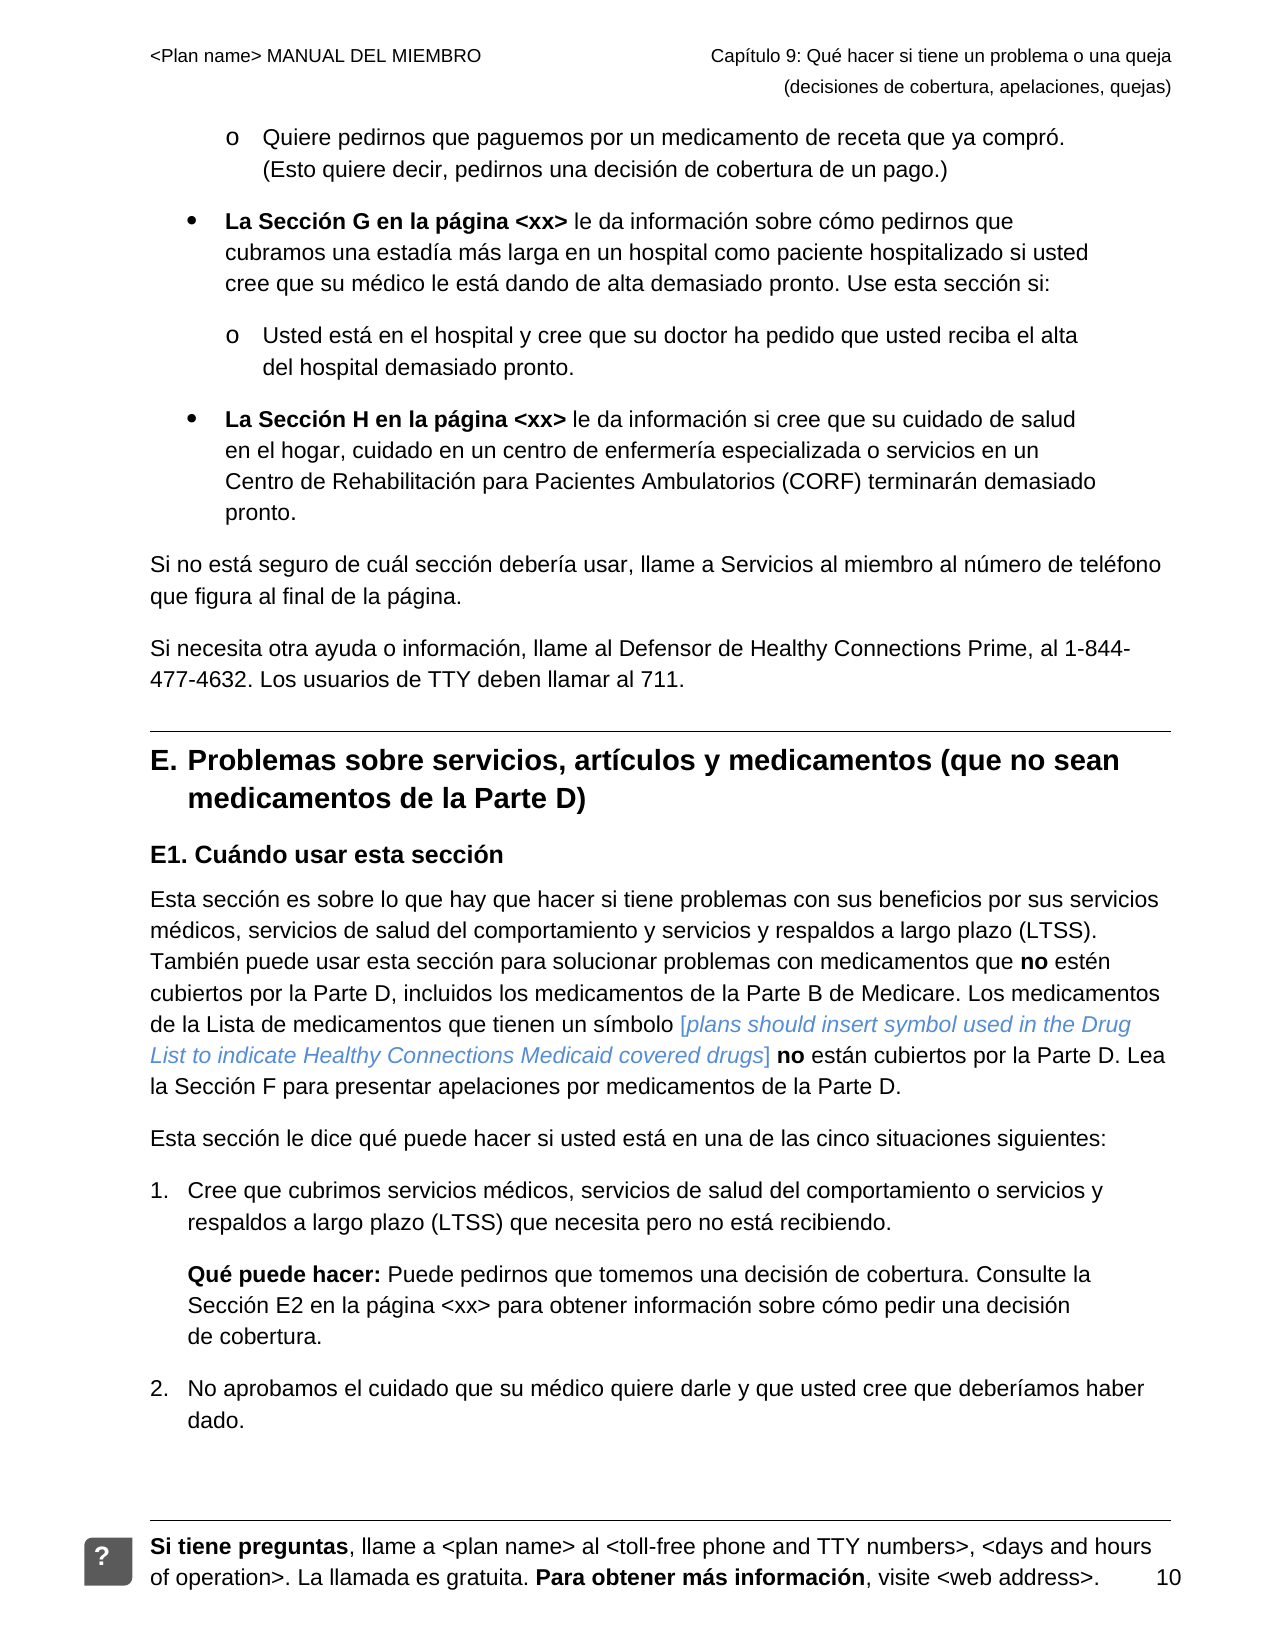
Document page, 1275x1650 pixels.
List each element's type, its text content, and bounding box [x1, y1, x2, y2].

list No aprobamos el cuidado que su médico quiere darle y que usted cree que deberíamos haber dado. [150, 1372, 1171, 1434]
text Si no está seguro de cuál sección debería usar, llame a Servicios al miembro al número de teléfono que figura al final de la página. [150, 548, 1171, 610]
text Esta sección le dice qué puede hacer si usted está en una de las cinco situaciones siguientes: [150, 1122, 1171, 1153]
list La Sección H en la página <xx> le da información si cree que su cuidado de salud en el hogar, cuidado en un centro de enfermería especializada o servicios en un Centro de Rehabilitación para Pacientes Ambulatorios (CORF) terminarán demasiado pronto. [187, 402, 1096, 527]
list Qué puede hacer: Puede pedirnos que tomemos una decisión de cobertura. Consulte la Sección E2 en la página <xx> para obtener información sobre cómo pedir una decisión de cobertura. [187, 1257, 1096, 1351]
list Cree que cubrimos servicios médicos, servicios de salud del comportamiento o servicios y respaldos a largo plazo (LTSS) que necesita pero no está recibiendo. [150, 1174, 1171, 1236]
subtitle Problemas sobre servicios, artículos y medicamentos (que no sean medicamentos de la Parte D) [150, 732, 1171, 816]
list La Sección G en la página <xx> le da información sobre cómo pedirnos que cubramos una estadía más larga en un hospital como paciente hospitalizado si usted cree que su médico le está dando de alta demasiado pronto. Use esta sección si: [187, 204, 1096, 298]
text Esta sección es sobre lo que hay que hacer si tiene problemas con sus beneficios por sus servicios médicos, servicios de salud del comportamiento y servicios y respaldos a largo plazo (LTSS). También puede usar esta sección para solucionar problemas con medicamentos que no estén cubiertos por la Parte D, incluidos los medicamentos de la Parte B de Medicare. Los medicamentos de la Lista de medicamentos que tienen un símbolo [plans should insert symbol used in the Drug List to indicate Healthy Connections Medicaid covered drugs] no están cubiertos por la Parte D. Lea la Sección F para presentar apelaciones por medicamentos de la Parte D. [150, 882, 1171, 1101]
list Quiere pedirnos que paguemos por un medicamento de receta que ya compró. (Esto quiere decir, pedirnos una decisión de cobertura de un pago.) [225, 121, 1096, 183]
subtitle E1. Cuándo usar esta sección [150, 836, 1096, 870]
list Usted está en el hospital y cree que su doctor ha pedido que usted reciba el alta del hospital demasiado pronto. [225, 319, 1096, 381]
text Si necesita otra ayuda o información, llame al Defensor de Healthy Connections Prime, al 1-844-477-4632. Los usuarios de TTY deben llamar al 711. [150, 631, 1171, 694]
